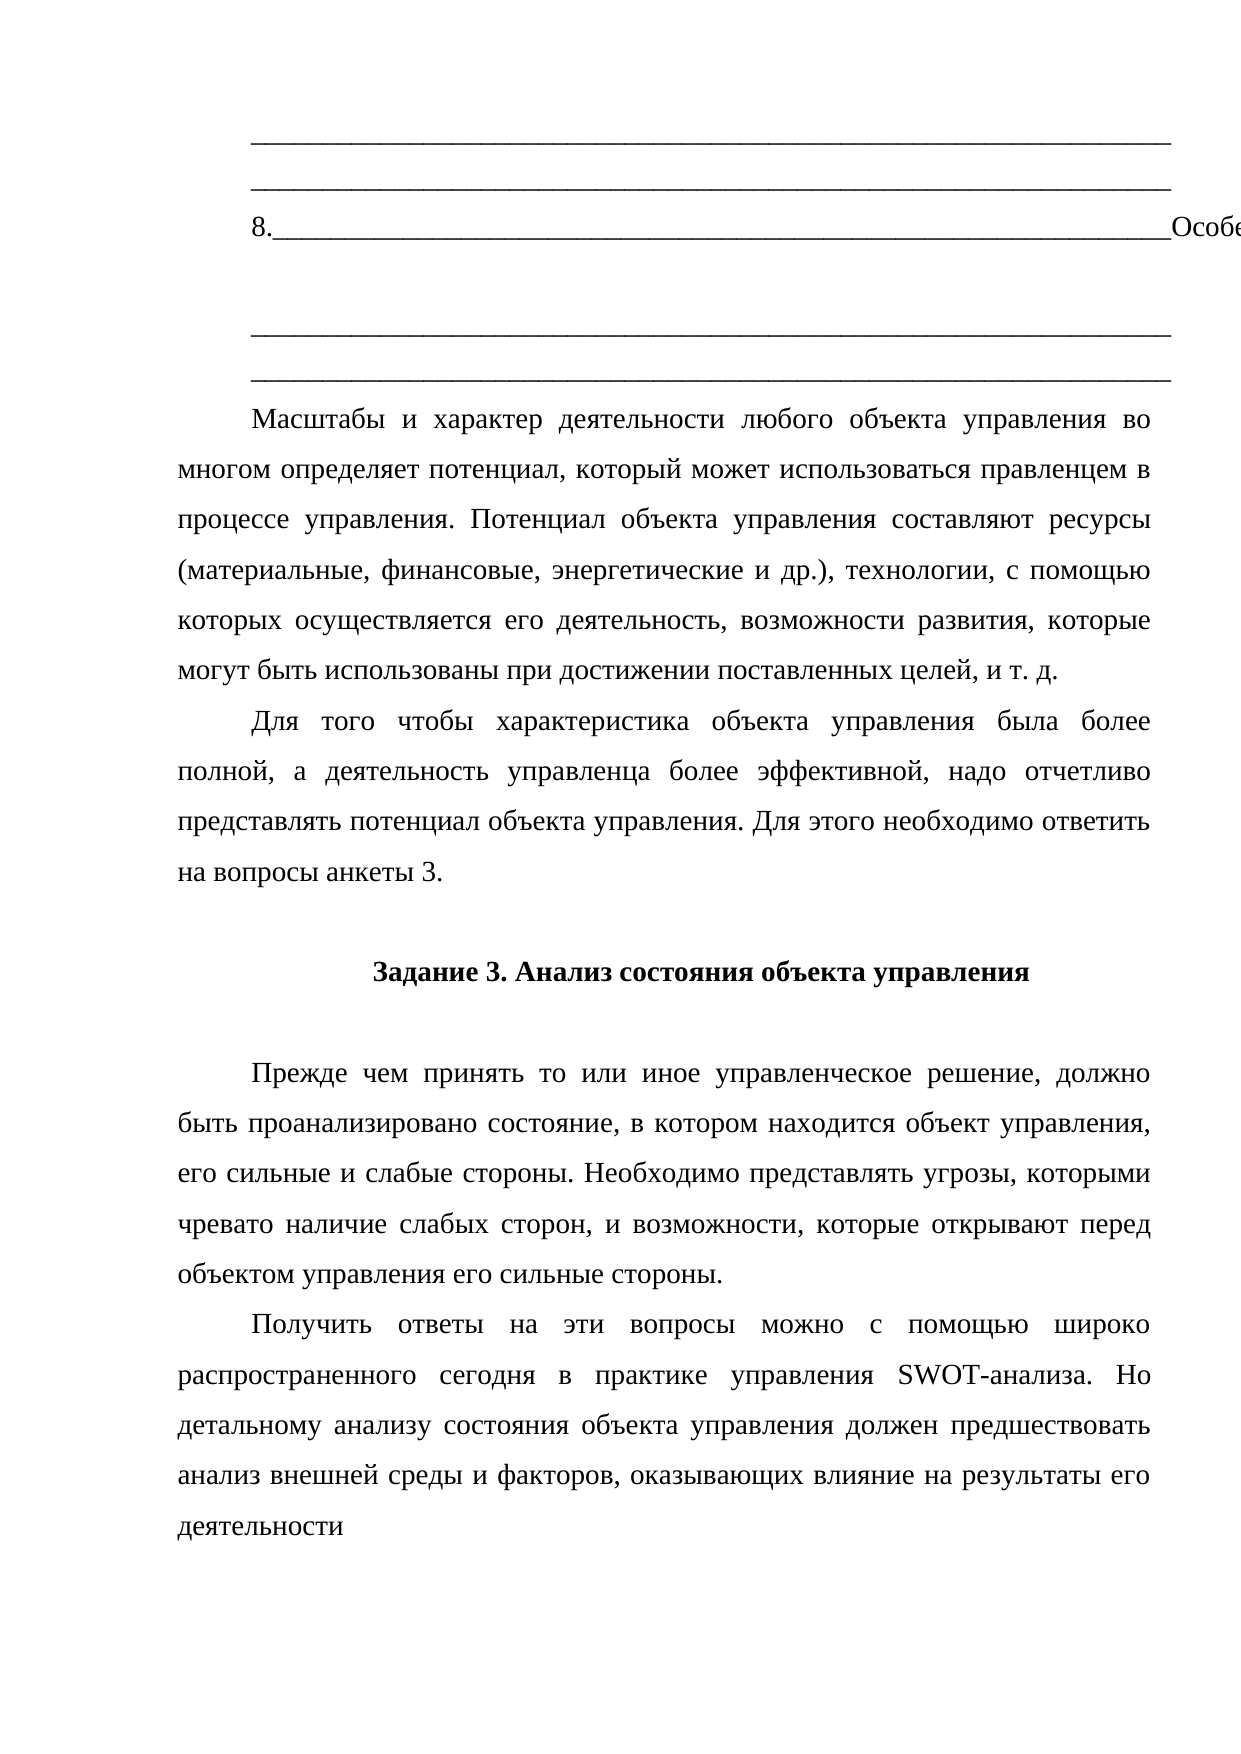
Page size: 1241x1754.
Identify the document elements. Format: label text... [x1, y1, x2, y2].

text Задание 3. Анализ состояния объекта управления [177, 954, 1152, 988]
text Прежде чем принять то или иное управленческое решение, должно быть проанализировано состояние, в котором находится объект управления, его сильные и слабые стороны. Необходимо представлять угрозы, которыми чревато наличие слабых сторон, и возможности, которые открывают перед объектом управления его сильные стороны. [177, 1055, 1152, 1290]
text Масштабы и характер деятельности любого объекта управления во многом определяет потенциал, который может использоваться правленцем в процессе управления. Потенциал объекта управления составляют ресурсы (материальные, финансовые, энергетические и др.), технологии, с помощью которых осуществляется его деятельность, возможности развития, которые могут быть использованы при достижении поставленных целей, и т. д. [177, 401, 1152, 686]
text Получить ответы на эти вопросы можно с помощью широко распространенного сегодня в практике управления SWOT-анализа. Но детальному анализу состояния объекта управления должен предшествовать анализ внешней среды и факторов, оказывающих влияние на результаты его деятельности [177, 1306, 1152, 1541]
list Особенности и специфические условия деятельности [177, 209, 1152, 293]
text Для того чтобы характеристика объекта управления была более полной, а деятельность управленца более эффективной, надо отчетливо представлять потенциал объекта управления. Для этого необходимо ответить на вопросы анкеты 3. [177, 703, 1152, 887]
